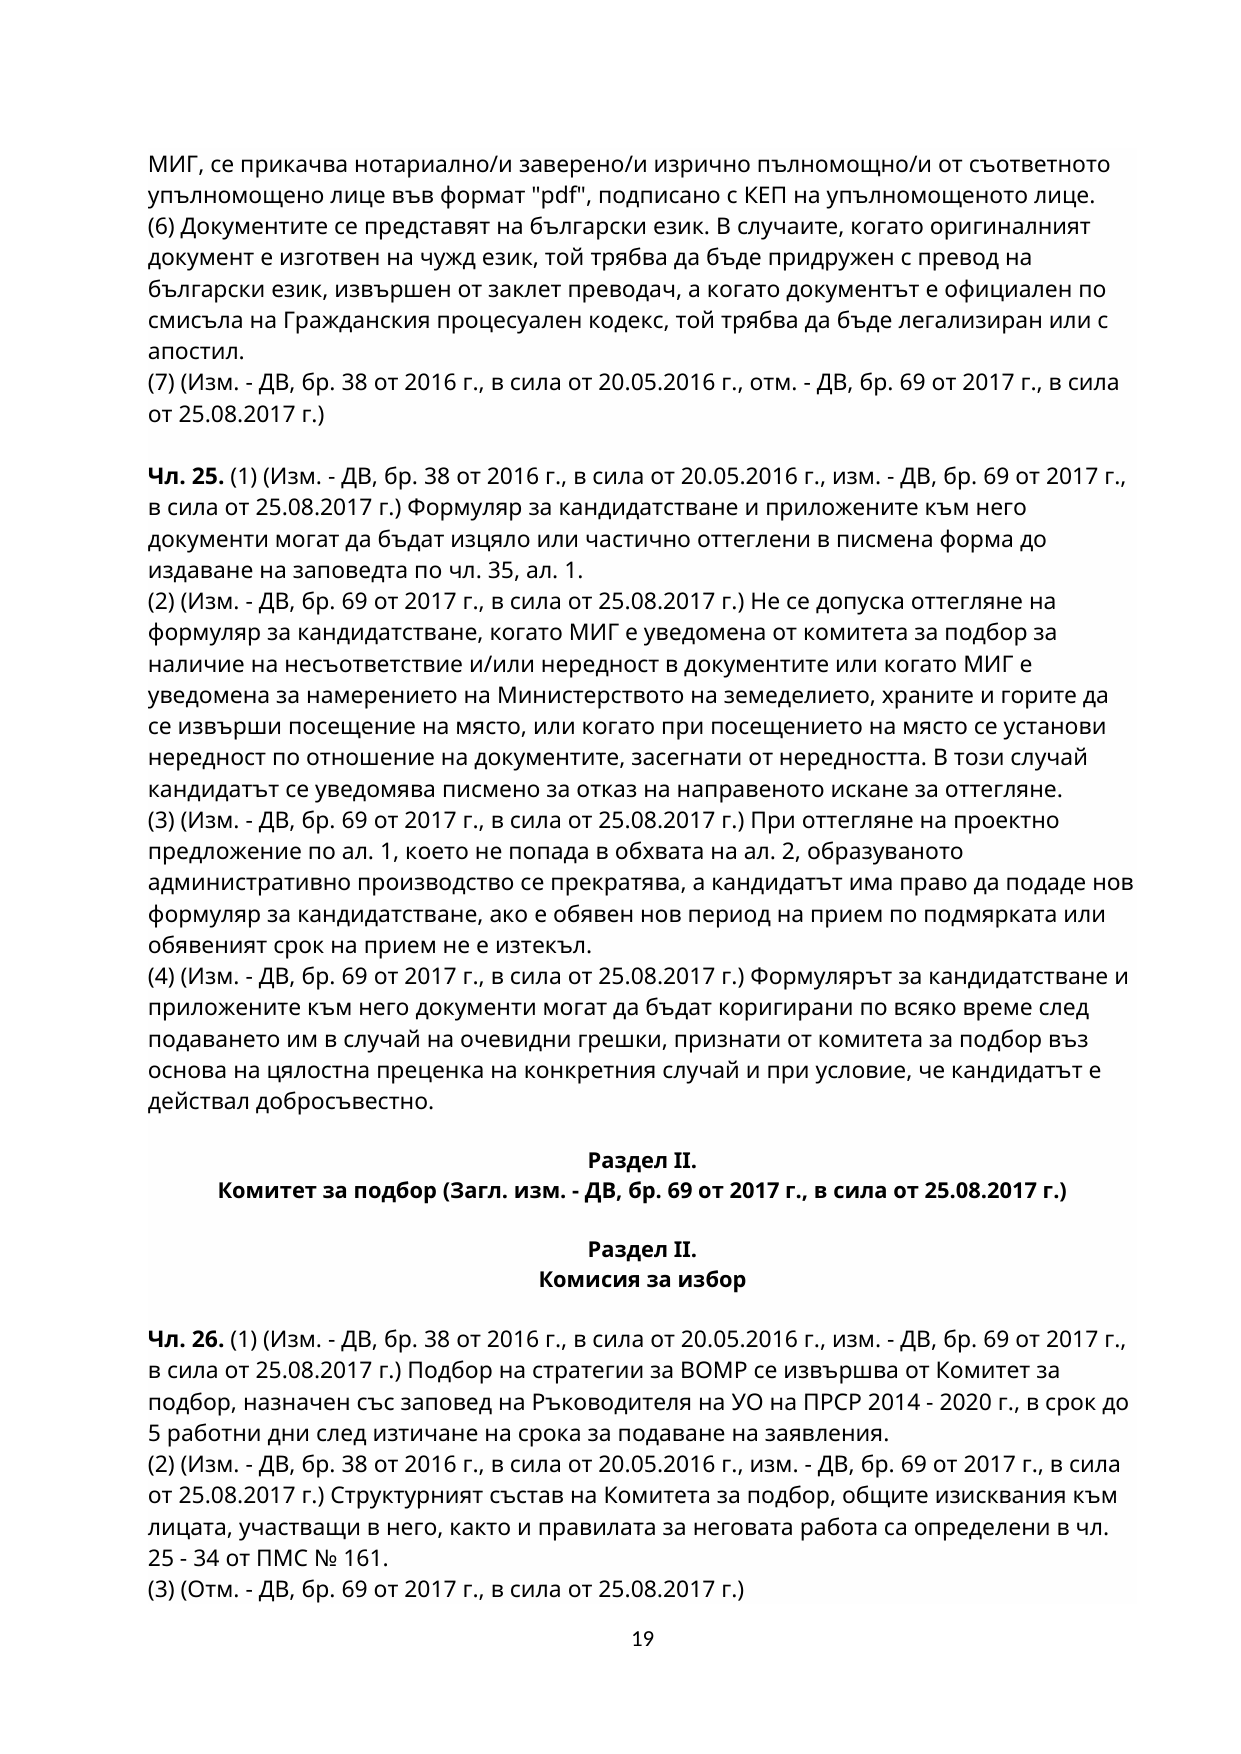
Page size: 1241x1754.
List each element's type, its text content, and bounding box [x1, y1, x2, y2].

text Чл. 26. (1) (Изм. - ДВ, бр. 38 от 2016 г., в сила от 20.05.2016 г., изм. - ДВ, бр. 69 от 2017 г., в сила от 25.08.2017 г.) Подбор на стратегии за ВОМР се извършва от Комитет за подбор, назначен със заповед на Ръководителя на УО на ПРСР 2014 - 2020 г., в срок до 5 работни дни след изтичане на срока за подаване на заявления. [148, 1323, 1137, 1448]
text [148, 148, 1137, 210]
text (7) (Изм. - ДВ, бр. 38 от 2016 г., в сила от 20.05.2016 г., отм. - ДВ, бр. 69 от 2017 г., в сила от 25.08.2017 г.) [148, 366, 1137, 429]
text (2) (Изм. - ДВ, бр. 38 от 2016 г., в сила от 20.05.2016 г., изм. - ДВ, бр. 69 от 2017 г., в сила от 25.08.2017 г.) Структурният състав на Комитета за подбор, общите изисквания към лицата, участващи в него, както и правилата за неговата работа са определени в чл. 25 - 34 от ПМС № 161. [148, 1448, 1137, 1573]
text (4) (Изм. - ДВ, бр. 69 от 2017 г., в сила от 25.08.2017 г.) Формулярът за кандидатстване и приложените към него документи могат да бъдат коригирани по всяко време след подаването им в случай на очевидни грешки, признати от комитета за подбор въз основа на цялостна преценка на конкретния случай и при условие, че кандидатът е действал добросъвестно. [148, 960, 1137, 1116]
text (2) (Изм. - ДВ, бр. 69 от 2017 г., в сила от 25.08.2017 г.) Не се допуска оттегляне на формуляр за кандидатстване, когато МИГ е уведомена от комитета за подбор за наличие на несъответствие и/или нередност в документите или когато МИГ е уведомена за намерението на Министерството на земеделието, храните и горите да се извърши посещение на място, или когато при посещението на място се установи нередност по отношение на документите, засегнати от нередността. В този случай кандидатът се уведомява писмено за отказ на направеното искане за оттегляне. [148, 585, 1137, 804]
text Чл. 25. (1) (Изм. - ДВ, бр. 38 от 2016 г., в сила от 20.05.2016 г., изм. - ДВ, бр. 69 от 2017 г., в сила от 25.08.2017 г.) Формуляр за кандидатстване и приложените към него документи могат да бъдат изцяло или частично оттеглени в писмена форма до издаване на заповедта по чл. 35, ал. 1. [148, 460, 1137, 585]
text (6) Документите се представят на български език. В случаите, когато оригиналният документ е изготвен на чужд език, той трябва да бъде придружен с превод на български език, извършен от заклет преводач, а когато документът е официален по смисъла на Гражданския процесуален кодекс, той трябва да бъде легализиран или с апостил. [148, 210, 1137, 366]
text (3) (Изм. - ДВ, бр. 69 от 2017 г., в сила от 25.08.2017 г.) При оттегляне на проектно предложение по ал. 1, което не попада в обхвата на ал. 2, образуваното административно производство се прекратява, а кандидатът има право да подаде нов формуляр за кандидатстване, ако е обявен нов период на прием по подмярката или обявеният срок на прием не е изтекъл. [148, 804, 1137, 960]
text Раздел II. Комисия за избор [148, 1234, 1137, 1294]
text Раздел II. Комитет за подбор (Загл. изм. - ДВ, бр. 69 от 2017 г., в сила от 25.08.2017 г.) [148, 1146, 1137, 1205]
text (3) (Отм. - ДВ, бр. 69 от 2017 г., в сила от 25.08.2017 г.) [148, 1573, 1137, 1604]
